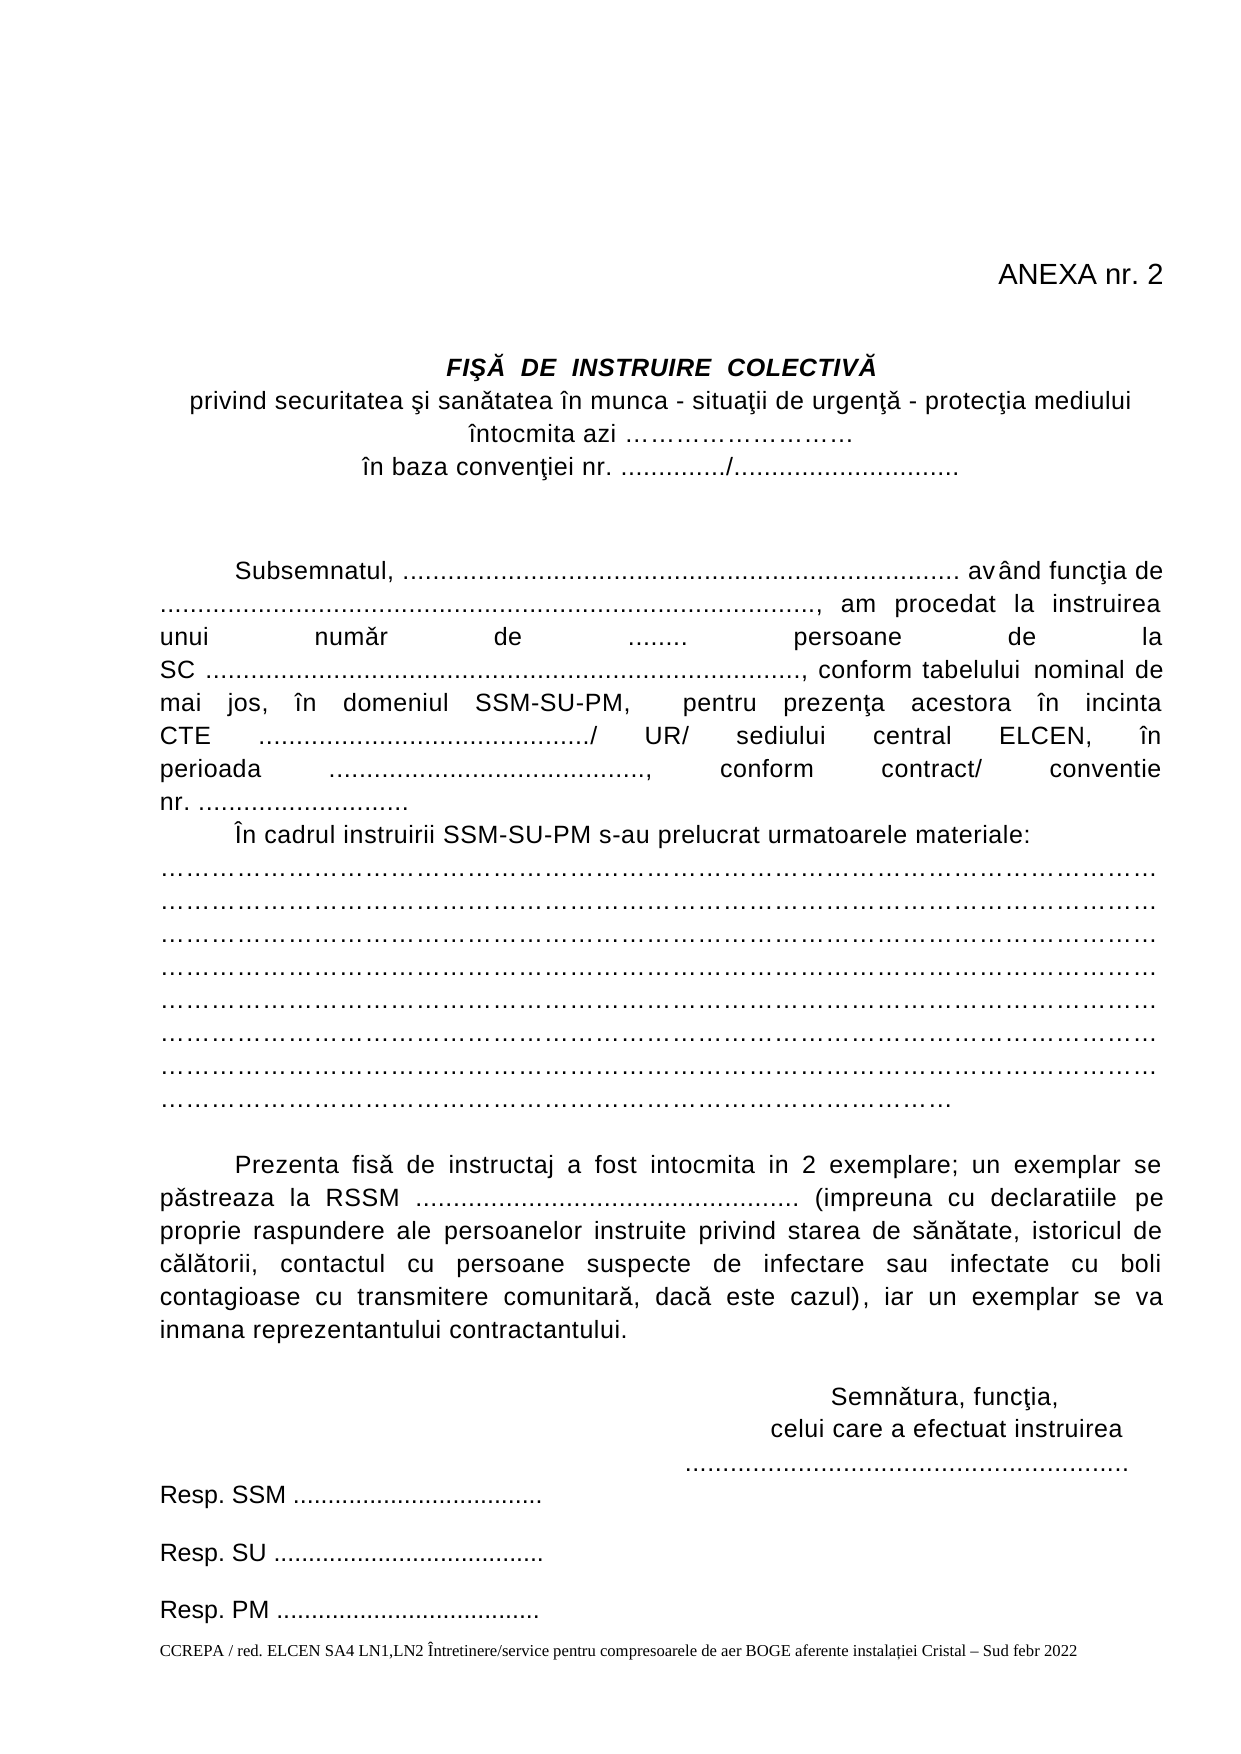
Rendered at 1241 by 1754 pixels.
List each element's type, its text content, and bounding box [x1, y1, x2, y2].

text Semnǎtura, funcţia, [159, 1381, 1163, 1410]
text Resp. SU ....................................... [159, 1538, 1163, 1567]
text ANEXA nr. 2 [159, 257, 1163, 291]
text întocmita azi ……………………… [159, 419, 1163, 448]
text În cadrul instruirii SSM-SU-PM s-au prelucrat urmatoarele materiale: [159, 820, 1163, 849]
text în baza convenţiei nr. ............../.............................. [159, 452, 1163, 481]
text Subsemnatul, .......................................................................... având funcţia de ......................................................................................., am procedat la instruirea unui numǎr de ........ persoane de la SC ..............................................................................., conform tabelului nominal de mai jos, în domeniul SSM-SU-PM, pentru prezenţa acestora în incinta CTE ............................................/ UR/ sediului central ELCEN, în perioada .........................................., conform contract/ conventie nr. ............................ [159, 556, 1163, 816]
text celui care a efectuat instruirea [159, 1414, 1163, 1443]
text Resp. PM ...................................... [159, 1596, 1163, 1624]
text ………………………………………………………………………………………………………………………………………………………………………………………………………………………………………………………………………………………………………………………………………………………………………………………………………………………………………………………………………………………………………………………………………………………………………………………………………………………………………………………………………………………………………………………………………………………………………………………………………………………………………… [159, 853, 1163, 1113]
text Resp. SSM .................................... [159, 1481, 1163, 1509]
text privind securitatea şi sanǎtatea în munca - situaţii de urgenţǎ - protecţia mediului [159, 386, 1163, 415]
text ........................................................... [684, 1447, 1163, 1476]
text Prezenta fisǎ de instructaj a fost intocmita in 2 exemplare; un exemplar se pǎstreaza la RSSM ................................................... (impreuna cu declaratiile pe proprie raspundere ale persoanelor instruite privind starea de sănătate, istoricul de călătorii, contactul cu persoane suspecte de infectare sau infectate cu boli contagioase cu transmitere comunitară, dacă este cazul), iar un exemplar se va inmana reprezentantului contractantului. [159, 1150, 1163, 1344]
text FIŞĂ DE INSTRUIRE COLECTIVĂ [159, 353, 1163, 382]
